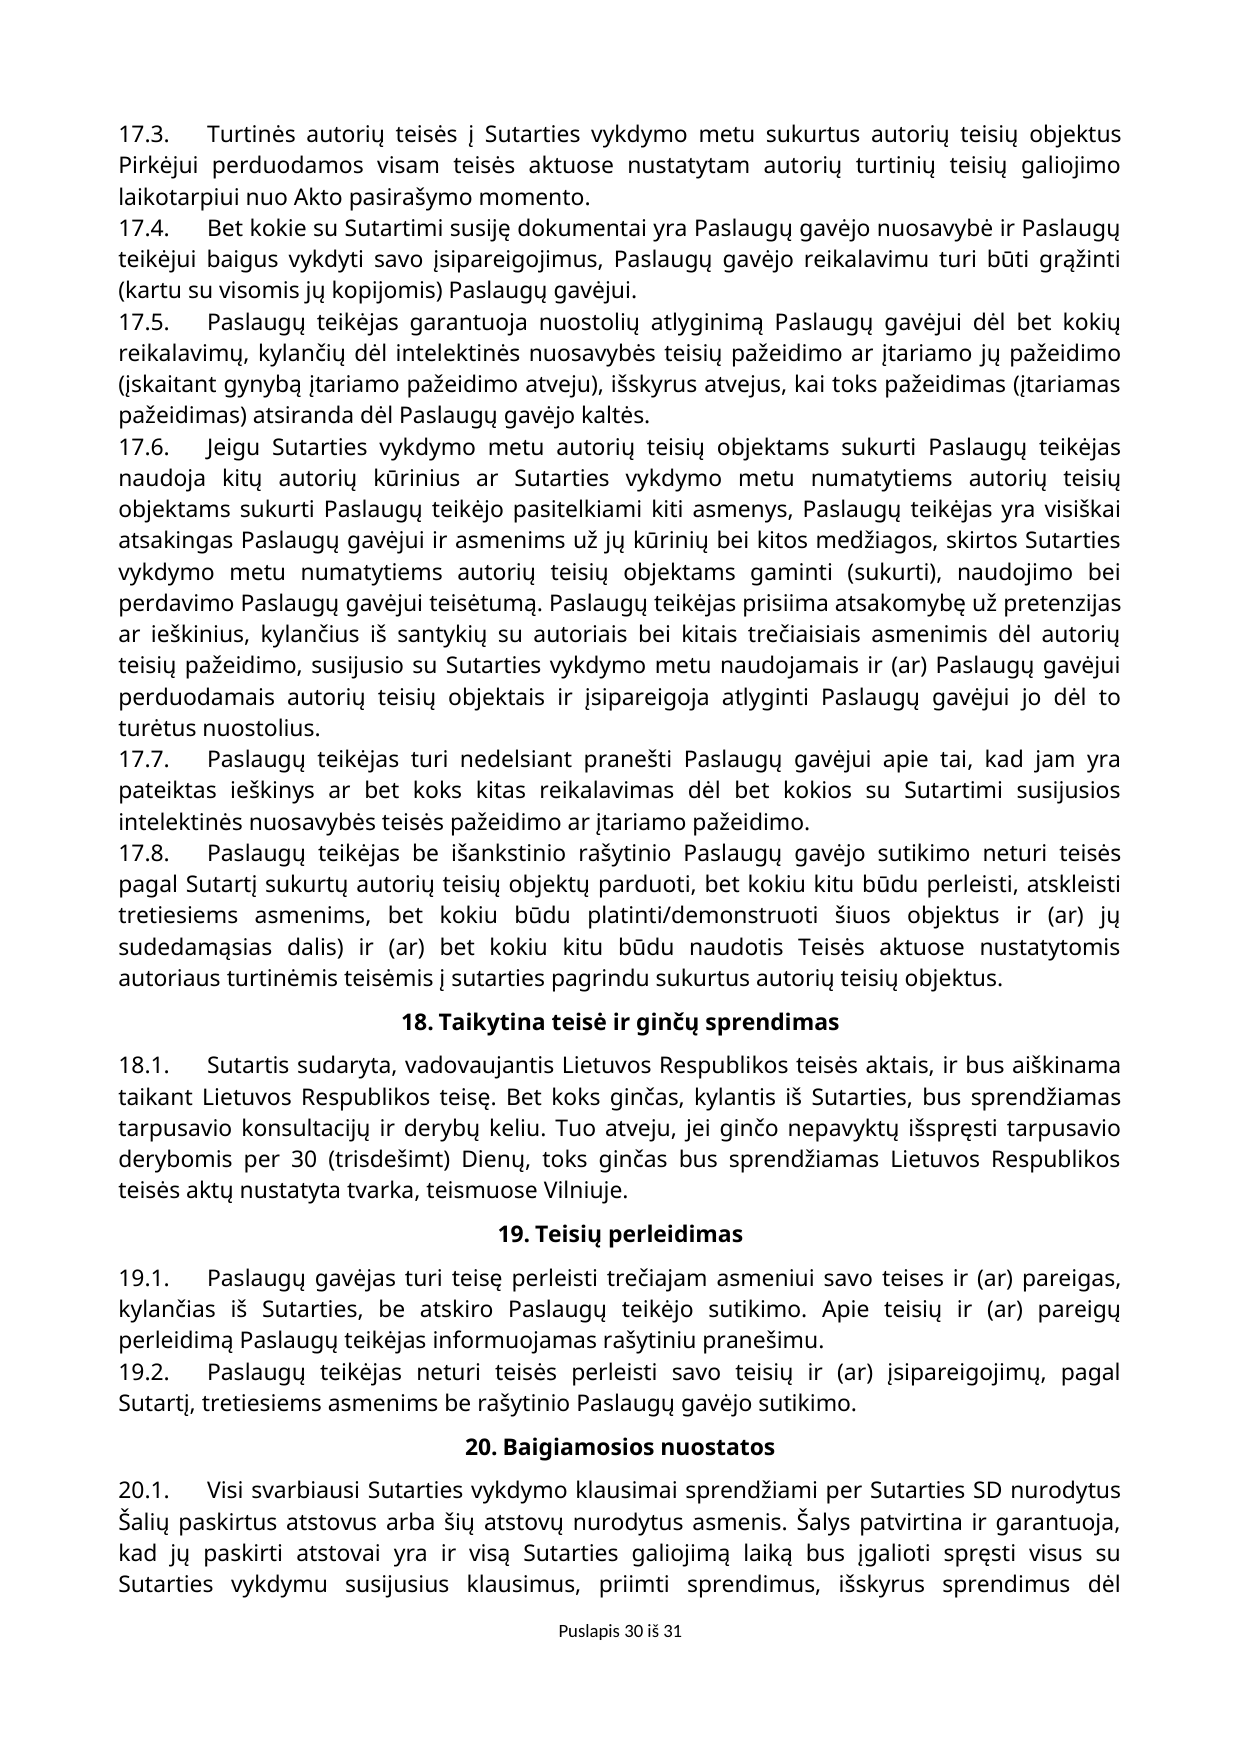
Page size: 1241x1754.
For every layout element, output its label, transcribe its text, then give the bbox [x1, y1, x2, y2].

list Paslaugų teikėjas turi nedelsiant pranešti Paslaugų gavėjui apie tai, kad jam yra pateiktas ieškinys ar bet koks kitas reikalavimas dėl bet kokios su Sutartimi susijusios intelektinės nuosavybės teisės pažeidimo ar įtariamo pažeidimo. [118, 743, 1122, 837]
list Turtinės autorių teisės į Sutarties vykdymo metu sukurtus autorių teisių objektus Pirkėjui perduodamos visam teisės aktuose nustatytam autorių turtinių teisių galiojimo laikotarpiui nuo Akto pasirašymo momento. [118, 118, 1122, 212]
list Bet kokie su Sutartimi susiję dokumentai yra Paslaugų gavėjo nuosavybė ir Paslaugų teikėjui baigus vykdyti savo įsipareigojimus, Paslaugų gavėjo reikalavimu turi būti grąžinti (kartu su visomis jų kopijomis) Paslaugų gavėjui. [118, 212, 1122, 306]
list Paslaugų gavėjas turi teisę perleisti trečiajam asmeniui savo teises ir (ar) pareigas, kylančias iš Sutarties, be atskiro Paslaugų teikėjo sutikimo. Apie teisių ir (ar) pareigų perleidimą Paslaugų teikėjas informuojamas rašytiniu pranešimu. [118, 1262, 1122, 1356]
list Paslaugų teikėjas garantuoja nuostolių atlyginimą Paslaugų gavėjui dėl bet kokių reikalavimų, kylančių dėl intelektinės nuosavybės teisių pažeidimo ar įtariamo jų pažeidimo (įskaitant gynybą įtariamo pažeidimo atveju), išskyrus atvejus, kai toks pažeidimas (įtariamas pažeidimas) atsiranda dėl Paslaugų gavėjo kaltės. [118, 306, 1122, 431]
list Paslaugų teikėjas neturi teisės perleisti savo teisių ir (ar) įsipareigojimų, pagal Sutartį, tretiesiems asmenims be rašytinio Paslaugų gavėjo sutikimo. [118, 1356, 1122, 1418]
list Jeigu Sutarties vykdymo metu autorių teisių objektams sukurti Paslaugų teikėjas naudoja kitų autorių kūrinius ar Sutarties vykdymo metu numatytiems autorių teisių objektams sukurti Paslaugų teikėjo pasitelkiami kiti asmenys, Paslaugų teikėjas yra visiškai atsakingas Paslaugų gavėjui ir asmenims už jų kūrinių bei kitos medžiagos, skirtos Sutarties vykdymo metu numatytiems autorių teisių objektams gaminti (sukurti), naudojimo bei perdavimo Paslaugų gavėjui teisėtumą. Paslaugų teikėjas prisiima atsakomybę už pretenzijas ar ieškinius, kylančius iš santykių su autoriais bei kitais trečiaisiais asmenimis dėl autorių teisių pažeidimo, susijusio su Sutarties vykdymo metu naudojamais ir (ar) Paslaugų gavėjui perduodamais autorių teisių objektais ir įsipareigoja atlyginti Paslaugų gavėjui jo dėl to turėtus nuostolius. [118, 431, 1122, 743]
list Paslaugų teikėjas be išankstinio rašytinio Paslaugų gavėjo sutikimo neturi teisės pagal Sutartį sukurtų autorių teisių objektų parduoti, bet kokiu kitu būdu perleisti, atskleisti tretiesiems asmenims, bet kokiu būdu platinti/demonstruoti šiuos objektus ir (ar) jų sudedamąsias dalis) ir (ar) bet kokiu kitu būdu naudotis Teisės aktuose nustatytomis autoriaus turtinėmis teisėmis į sutarties pagrindu sukurtus autorių teisių objektus. [118, 837, 1122, 993]
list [118, 1474, 1122, 1599]
list Teisių perleidimas [118, 1218, 1122, 1249]
list Sutartis sudaryta, vadovaujantis Lietuvos Respublikos teisės aktais, ir bus aiškinama taikant Lietuvos Respublikos teisę. Bet koks ginčas, kylantis iš Sutarties, bus sprendžiamas tarpusavio konsultacijų ir derybų keliu. Tuo atveju, jei ginčo nepavyktų išspręsti tarpusavio derybomis per 30 (trisdešimt) Dienų, toks ginčas bus sprendžiamas Lietuvos Respublikos teisės aktų nustatyta tvarka, teismuose Vilniuje. [118, 1049, 1122, 1206]
list Taikytina teisė ir ginčų sprendimas [118, 1006, 1122, 1037]
list Baigiamosios nuostatos [118, 1431, 1122, 1462]
